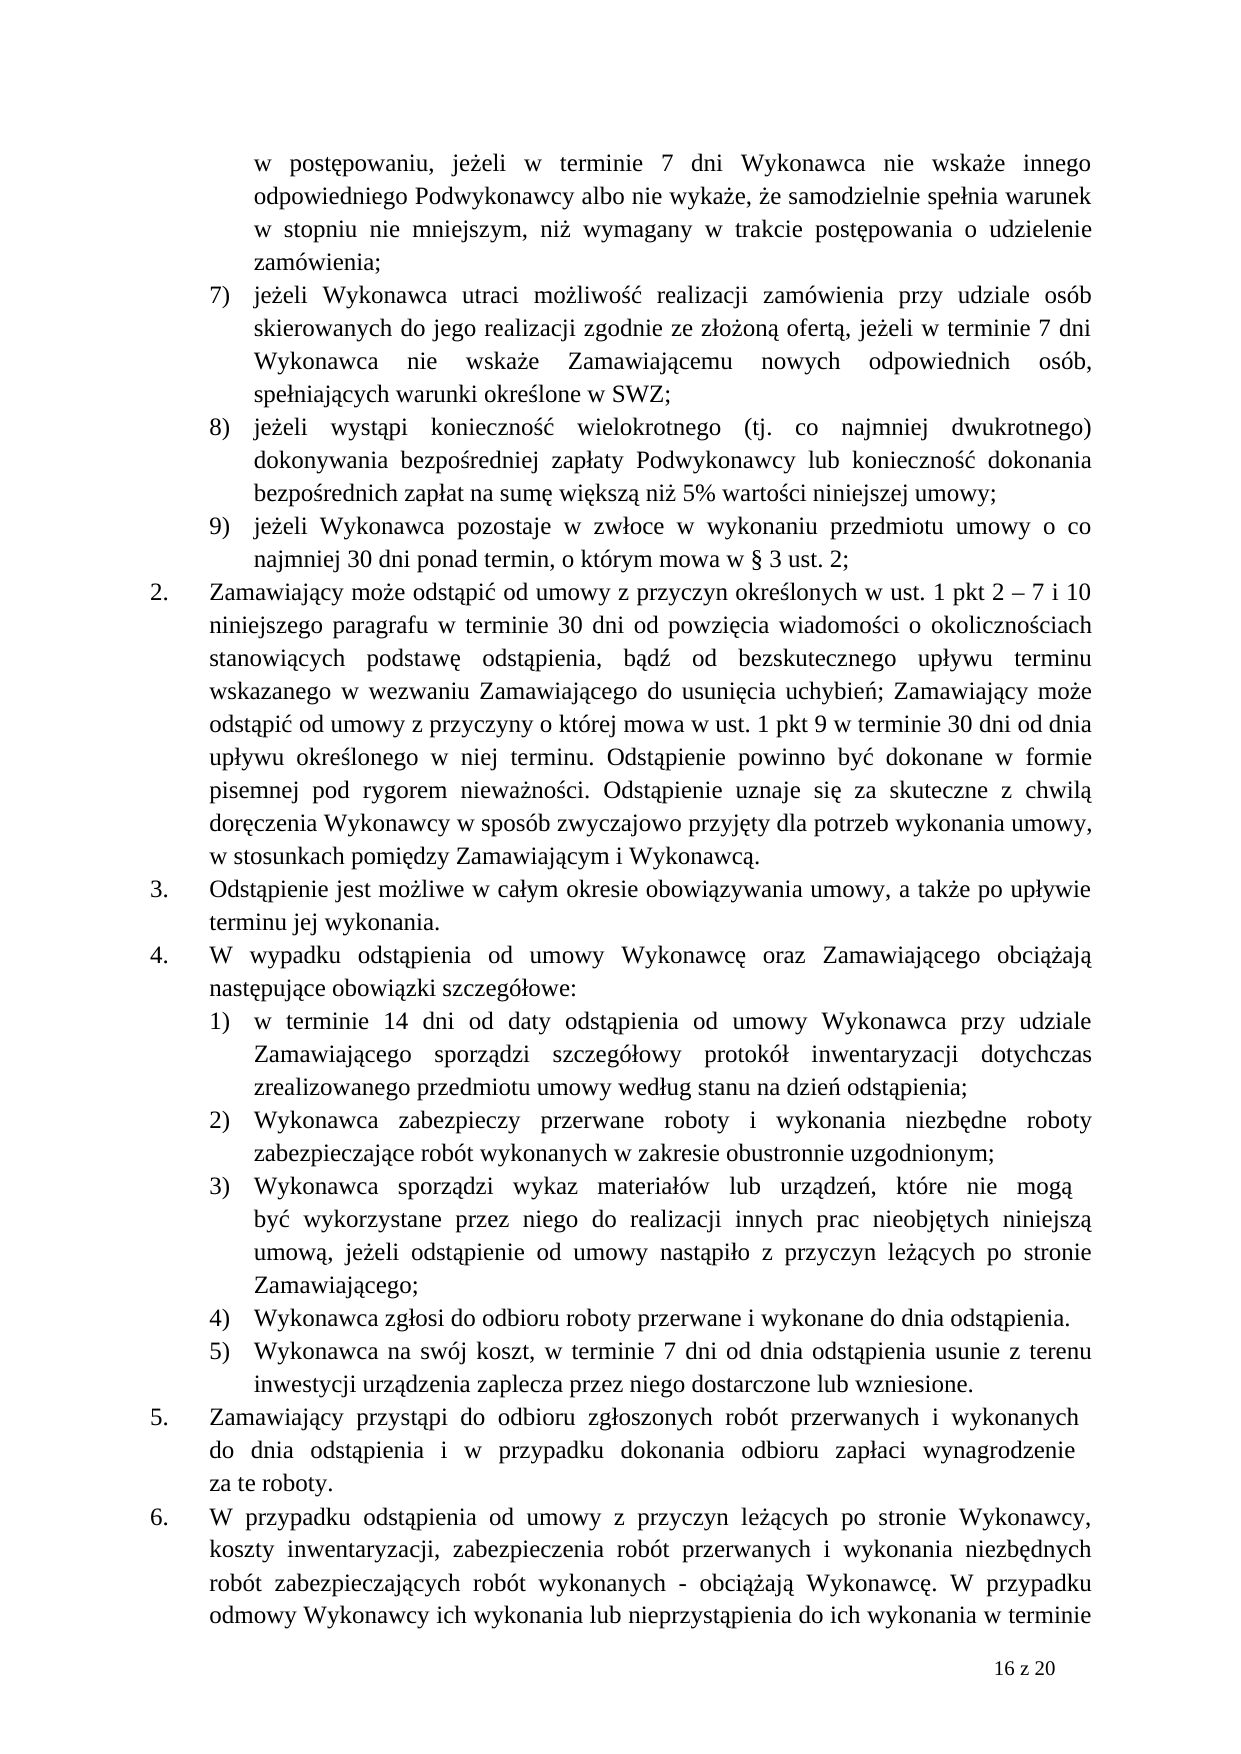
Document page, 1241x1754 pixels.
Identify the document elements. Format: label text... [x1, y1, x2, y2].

list Wykonawca zabezpieczy przerwane roboty i wykonania niezbędne roboty zabezpieczające robót wykonanych w zakresie obustronnie uzgodnionym; [209, 1105, 1092, 1167]
list Wykonawca sporządzi wykaz materiałów lub urządzeń, które nie mogą być wykorzystane przez niego do realizacji innych prac nieobjętych niniejszą umową, jeżeli odstąpienie od umowy nastąpiło z przyczyn leżących po stronie Zamawiającego; [209, 1171, 1092, 1299]
list Zamawiający przystąpi do odbioru zgłoszonych robót przerwanych i wykonanych do dnia odstąpienia i w przypadku dokonania odbioru zapłaci wynagrodzenie za te roboty. [150, 1402, 1092, 1497]
list Zamawiający może odstąpić od umowy z przyczyn określonych w ust. 1 pkt 2 – 7 i 10 niniejszego paragrafu w terminie 30 dni od powzięcia wiadomości o okolicznościach stanowiących podstawę odstąpienia, bądź od bezskutecznego upływu terminu wskazanego w wezwaniu Zamawiającego do usunięcia uchybień; Zamawiający może odstąpić od umowy z przyczyny o której mowa w ust. 1 pkt 9 w terminie 30 dni od dnia upływu określonego w niej terminu. Odstąpienie powinno być dokonane w formie pisemnej pod rygorem nieważności. Odstąpienie uznaje się za skuteczne z chwilą doręczenia Wykonawcy w sposób zwyczajowo przyjęty dla potrzeb wykonania umowy, w stosunkach pomiędzy Zamawiającym i Wykonawcą. [150, 577, 1092, 870]
list Odstąpienie jest możliwe w całym okresie obowiązywania umowy, a także po upływie terminu jej wykonania. [150, 874, 1092, 936]
list jeżeli Wykonawca utraci możliwość realizacji zamówienia przy udziale osób skierowanych do jego realizacji zgodnie ze złożoną ofertą, jeżeli w terminie 7 dni Wykonawca nie wskaże Zamawiającemu nowych odpowiednich osób, spełniających warunki określone w SWZ; [209, 280, 1092, 408]
list jeżeli wystąpi konieczność wielokrotnego (tj. co najmniej dwukrotnego) dokonywania bezpośredniej zapłaty Podwykonawcy lub konieczność dokonania bezpośrednich zapłat na sumę większą niż 5% wartości niniejszej umowy; [209, 412, 1092, 507]
list jeżeli Wykonawca pozostaje w zwłoce w wykonaniu przedmiotu umowy o co najmniej 30 dni ponad termin, o którym mowa w § 3 ust. 2; [209, 511, 1092, 573]
list W wypadku odstąpienia od umowy Wykonawcę oraz Zamawiającego obciążają następujące obowiązki szczegółowe: [150, 940, 1092, 1002]
list Wykonawca na swój koszt, w terminie 7 dni od dnia odstąpienia usunie z terenu inwestycji urządzenia zaplecza przez niego dostarczone lub wzniesione. [209, 1336, 1092, 1398]
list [150, 1502, 1092, 1629]
list Wykonawca zgłosi do odbioru roboty przerwane i wykonane do dnia odstąpienia. [209, 1303, 1092, 1332]
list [209, 148, 1092, 276]
list w terminie 14 dni od daty odstąpienia od umowy Wykonawca przy udziale Zamawiającego sporządzi szczegółowy protokół inwentaryzacji dotychczas zrealizowanego przedmiotu umowy według stanu na dzień odstąpienia; [209, 1006, 1092, 1101]
